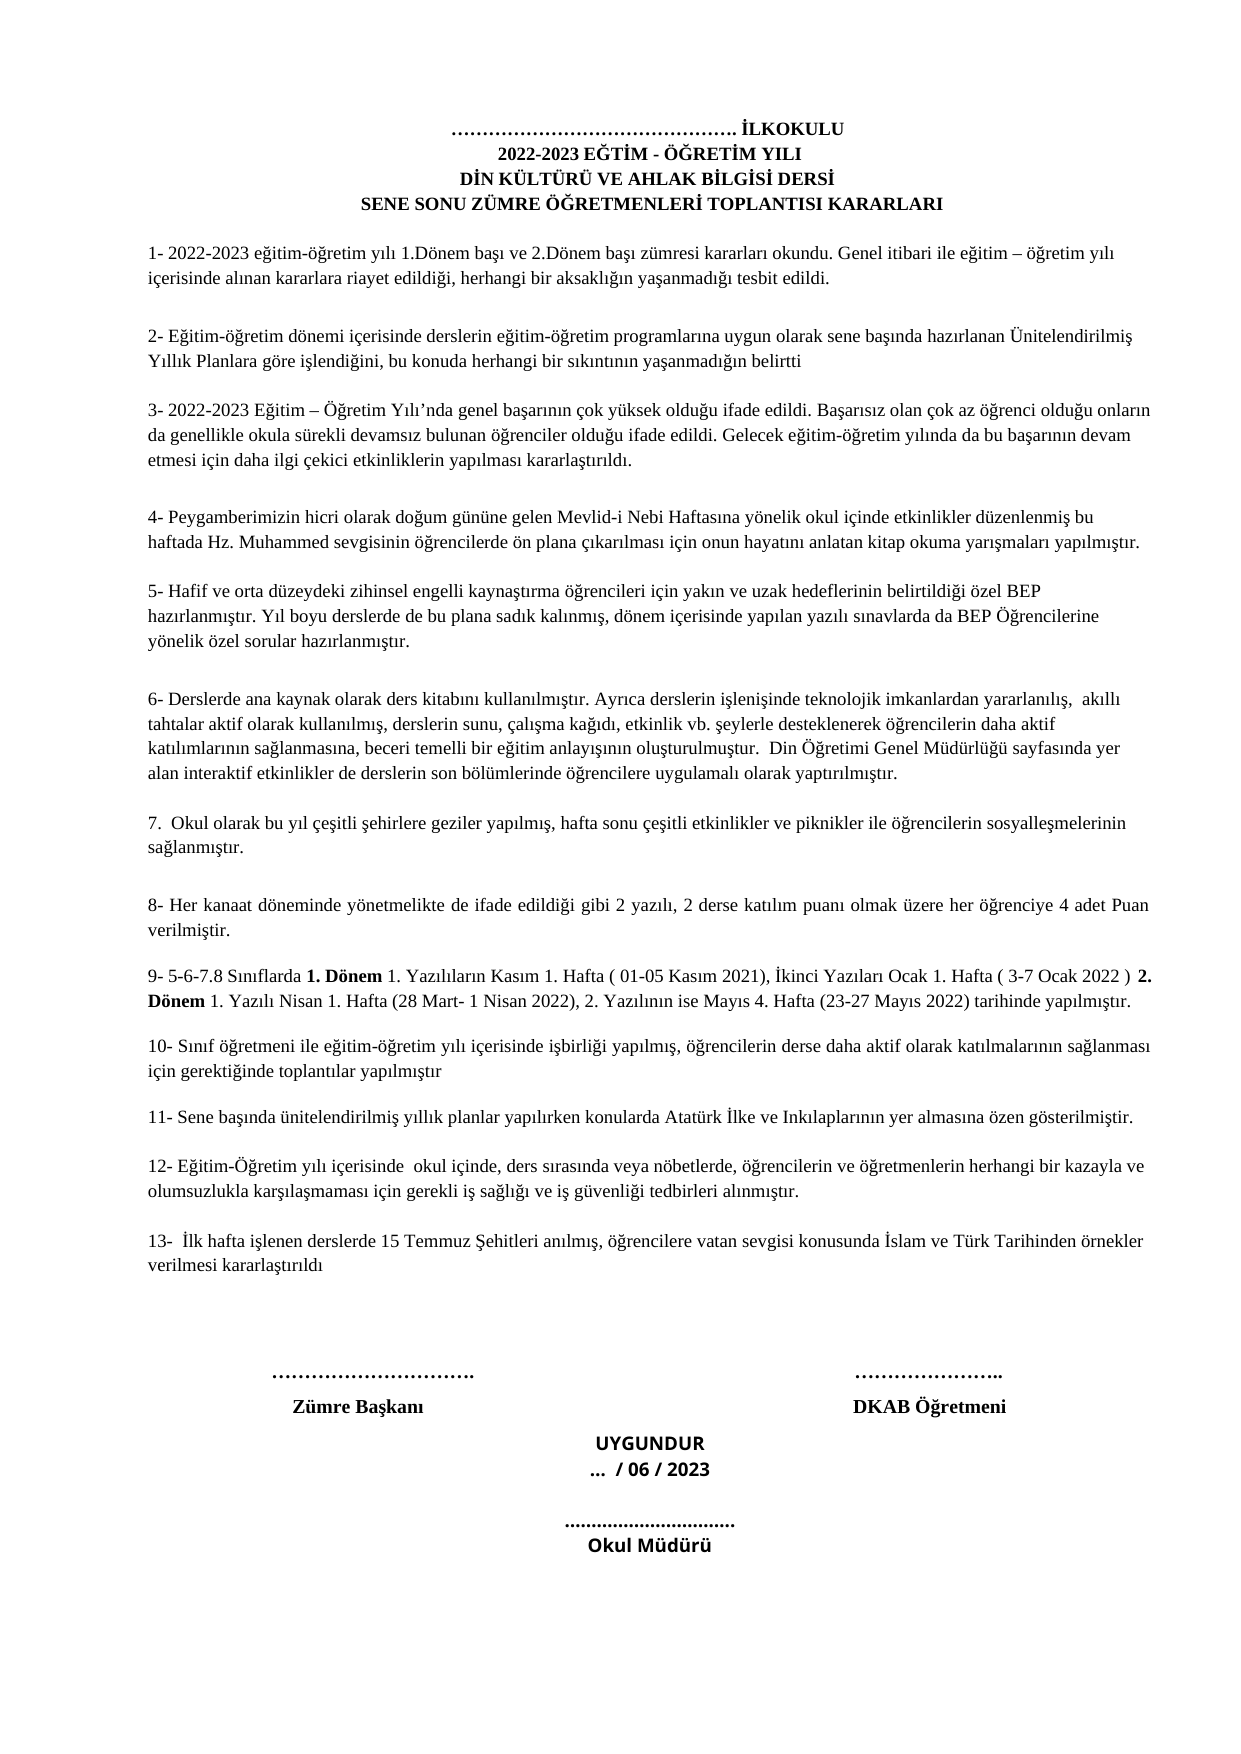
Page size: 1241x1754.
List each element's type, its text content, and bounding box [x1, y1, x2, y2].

text 10- Sınıf öğretmeni ile eğitim-öğretim yılı içerisinde işbirliği yapılmış, öğrencilerin derse daha aktif olarak katılmalarının sağlanması için gerektiğinde toplantılar yapılmıştır [148, 1035, 1152, 1082]
text 6- Derslerde ana kaynak olarak ders kitabını kullanılmıştır. Ayrıca derslerin işlenişinde teknolojik imkanlardan yararlanılış, akıllı tahtalar aktif olarak kullanılmış, derslerin sunu, çalışma kağıdı, etkinlik vb. şeylerle desteklenerek öğrencilerin daha aktif katılımlarının sağlanmasına, beceri temelli bir eğitim anlayışının oluşturulmuştur. Din Öğretimi Genel Müdürlüğü sayfasında yer alan interaktif etkinlikler de derslerin son bölümlerinde öğrencilere uygulamalı olarak yaptırılmıştır. [148, 688, 1152, 784]
text 9- 5-6-7.8 Sınıflarda 1. Dönem 1. Yazılıların Kasım 1. Hafta ( 01-05 Kasım 2021), İkinci Yazıları Ocak 1. Hafta ( 3-7 Ocak 2022 ) 2. Dönem 1. Yazılı Nisan 1. Hafta (28 Mart- 1 Nisan 2022), 2. Yazılının ise Mayıs 4. Hafta (23-27 Mayıs 2022) tarihinde yapılmıştır. [148, 965, 1152, 1011]
text 12- Eğitim-Öğretim yılı içerisinde okul içinde, ders sırasında veya nöbetlerde, öğrencilerin ve öğretmenlerin herhangi bir kazayla ve olumsuzlukla karşılaşmaması için gerekli iş sağlığı ve iş güvenliği tedbirleri alınmıştır. [148, 1155, 1152, 1202]
text 8- Her kanaat döneminde yönetmelikte de ifade edildiği gibi 2 yazılı, 2 derse katılım puanı olmak üzere her öğrenciye 4 adet Puan verilmiştir. [148, 894, 1152, 941]
text 2- Eğitim-öğretim dönemi içerisinde derslerin eğitim-öğretim programlarına uygun olarak sene başında hazırlanan Ünitelendirilmiş Yıllık Planlara göre işlendiğini, bu konuda herhangi bir sıkıntının yaşanmadığın belirtti [148, 325, 1152, 371]
text 11- Sene başında ünitelendirilmiş yıllık planlar yapılırken konularda Atatürk İlke ve Inkılaplarının yer almasına özen gösterilmiştir. [148, 1106, 1152, 1127]
text ………………………….. Okul Müdürü [148, 1507, 1152, 1558]
text …………………………. ………………….. [118, 1360, 1152, 1383]
text 1- 2022-2023 eğitim-öğretim yılı 1.Dönem başı ve 2.Dönem başı zümresi kararları okundu. Genel itibari ile eğitim – öğretim yılı içerisinde alınan kararlara riayet edildiği, herhangi bir aksaklığın yaşanmadığı tesbit edildi. [148, 242, 1152, 321]
text … / 06 / 2023 [148, 1456, 1152, 1481]
text DİN KÜLTÜRÜ VE AHLAK BİLGİSİ DERSİ SENE SONU ZÜMRE ÖĞRETMENLERİ TOPLANTISI KARARLARI [148, 168, 1152, 214]
text 7. Okul olarak bu yıl çeşitli şehirlere geziler yapılmış, hafta sonu çeşitli etkinlikler ve piknikler ile öğrencilerin sosyalleşmelerinin sağlanmıştır. [148, 812, 1152, 890]
text 4- Peygamberimizin hicri olarak doğum gününe gelen Mevlid-i Nebi Haftasına yönelik okul içinde etkinlikler düzenlenmiş bu haftada Hz. Muhammed sevgisinin öğrencilerde ön plana çıkarılması için onun hayatını anlatan kitap okuma yarışmaları yapılmıştır. [148, 506, 1152, 552]
text ………………………………………. İLKOKULU 2022-2023 EĞTİM - ÖĞRETİM YILI [148, 118, 1152, 164]
text 5- Hafif ve orta düzeydeki zihinsel engelli kaynaştırma öğrencileri için yakın ve uzak hedeflerinin belirtildiği özel BEP hazırlanmıştır. Yıl boyu derslerde de bu plana sadık kalınmış, dönem içerisinde yapılan yazılı sınavlarda da BEP Öğrencilerine yönelik özel sorular hazırlanmıştır. [148, 580, 1152, 683]
text 3- 2022-2023 Eğitim – Öğretim Yılı’nda genel başarının çok yüksek olduğu ifade edildi. Başarısız olan çok az öğrenci olduğu onların da genellikle okula sürekli devamsız bulunan öğrenciler olduğu ifade edildi. Gelecek eğitim-öğretim yılında da bu başarının devam etmesi için daha ilgi çekici etkinliklerin yapılması kararlaştırıldı. [148, 399, 1152, 470]
text UYGUNDUR [148, 1430, 1152, 1456]
text 13- İlk hafta işlenen derslerde 15 Temmuz Şehitleri anılmış, öğrencilere vatan sevgisi konusunda İslam ve Türk Tarihinden örnekler verilmesi kararlaştırıldı [148, 1229, 1152, 1276]
text Zümre Başkanı DKAB Öğretmeni [148, 1395, 1152, 1418]
